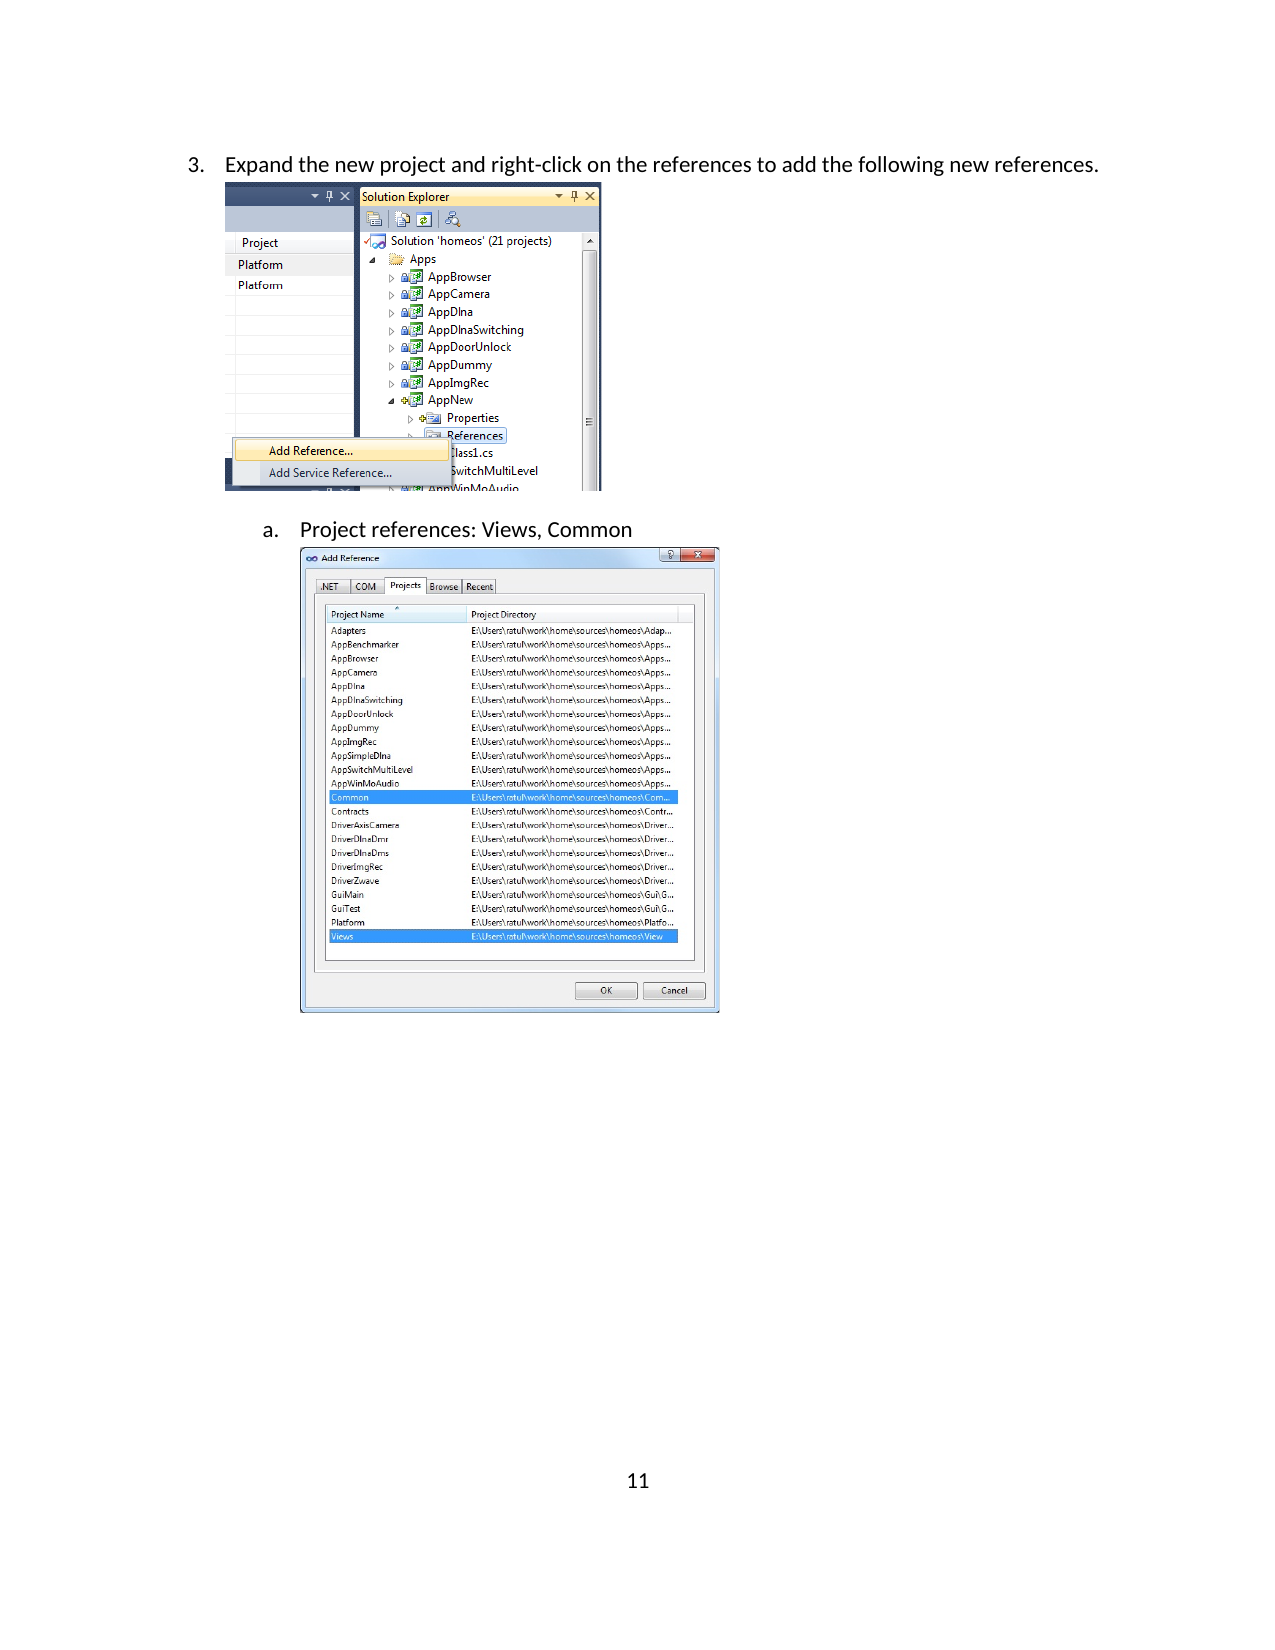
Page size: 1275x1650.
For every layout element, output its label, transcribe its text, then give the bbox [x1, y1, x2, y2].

picture [300, 547, 720, 1013]
picture [225, 182, 602, 491]
